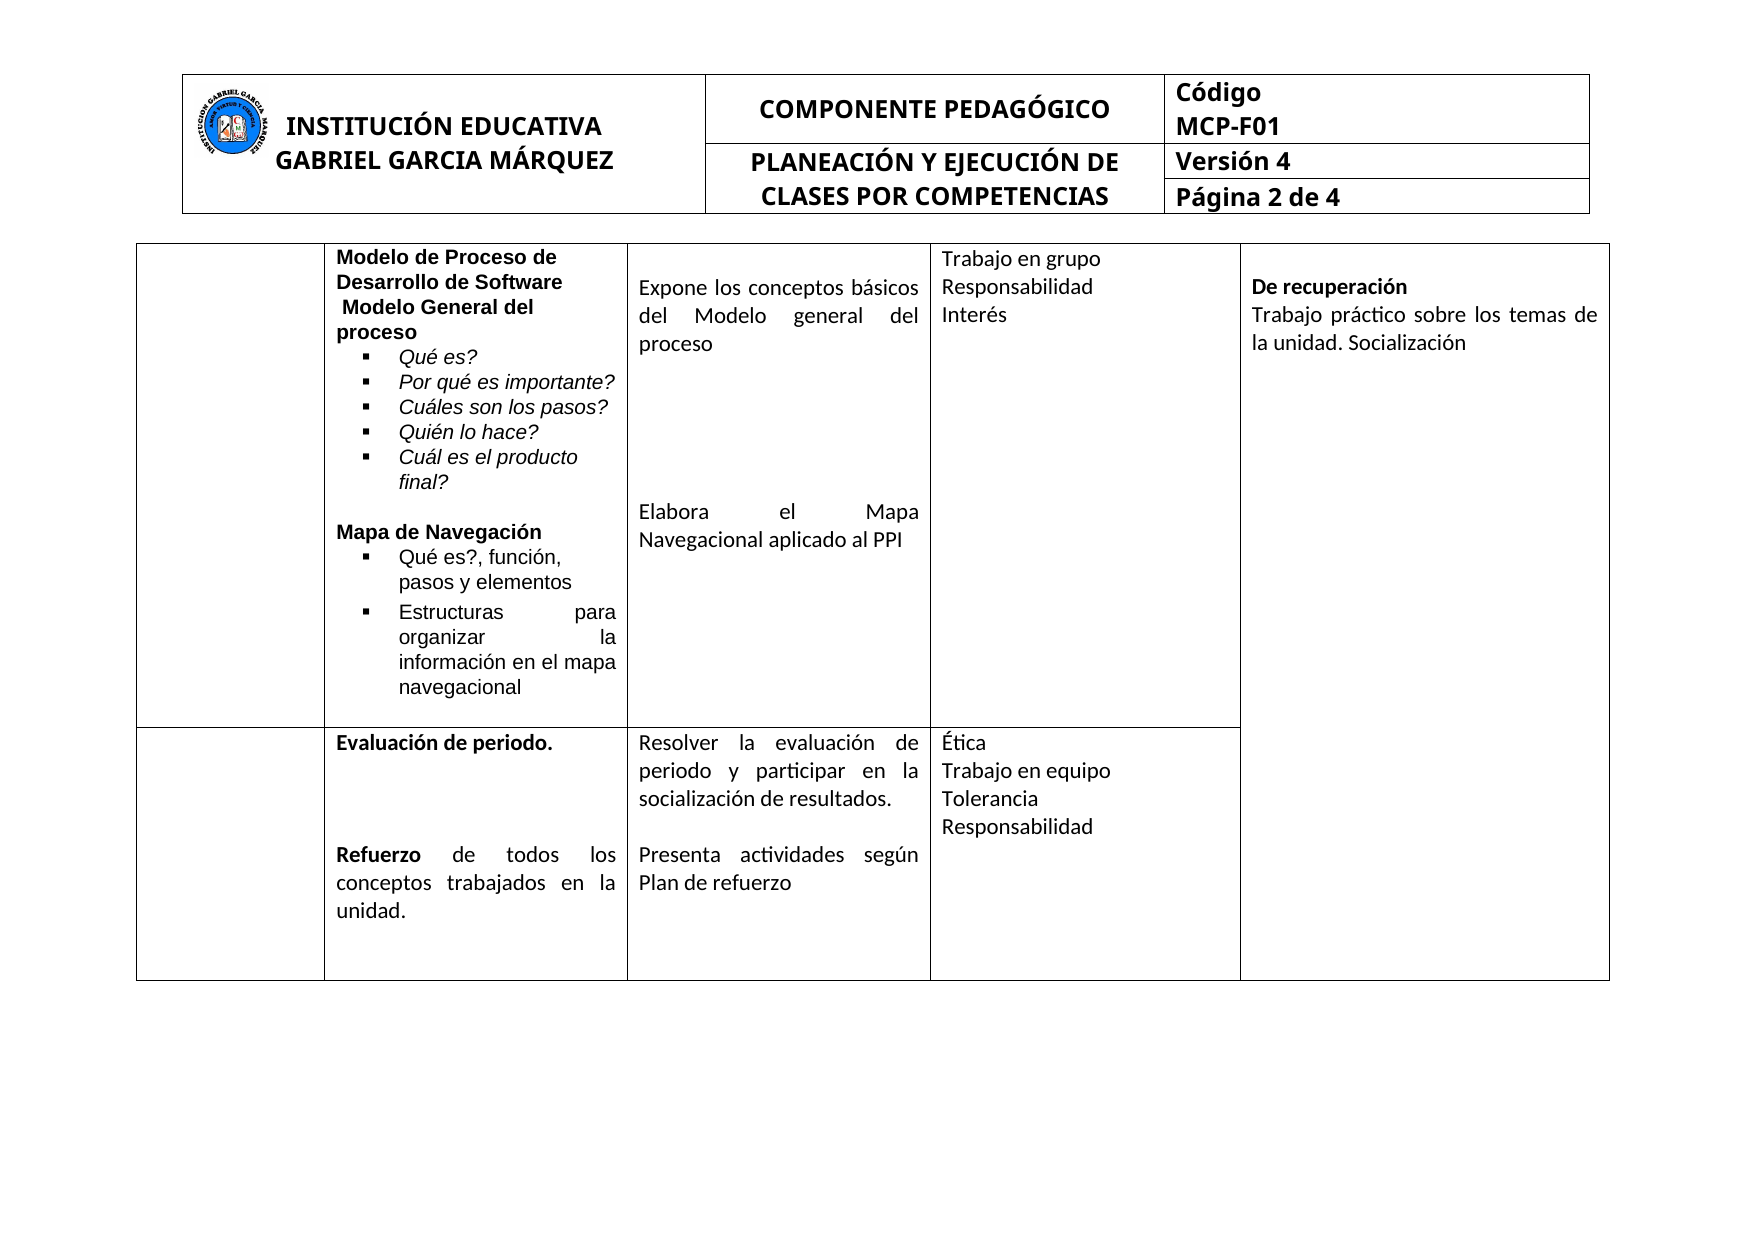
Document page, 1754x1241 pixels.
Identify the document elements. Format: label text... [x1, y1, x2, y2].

table_cell Expone los conceptos básicos del Modelo general del proceso Elabora el Mapa Navegacional aplicado al PPI [628, 244, 930, 727]
table_cell [137, 244, 324, 727]
table_cell Evaluación de periodo. Refuerzo de todos los conceptos trabajados en la unidad. [325, 728, 627, 980]
table_cell Ética Trabajo en equipo Tolerancia Responsabilidad [931, 728, 1240, 980]
table_cell [137, 728, 324, 980]
table_cell Trabajo en grupo Responsabilidad Interés [931, 244, 1240, 727]
table_cell Resolver la evaluación de periodo y participar en la socialización de resultados. Presenta actividades según Plan de refuerzo [628, 728, 930, 980]
picture [194, 83, 269, 158]
table_cell Modelo de Proceso de Desarrollo de Software Modelo General del proceso Qué es? Por qué es importante? Cuáles son los pasos? Quién lo hace? Cuál es el producto final? Mapa de Navegación Qué es?, función, pasos y elementos Estructuras para organizar la información en el mapa navegacional [325, 244, 627, 727]
